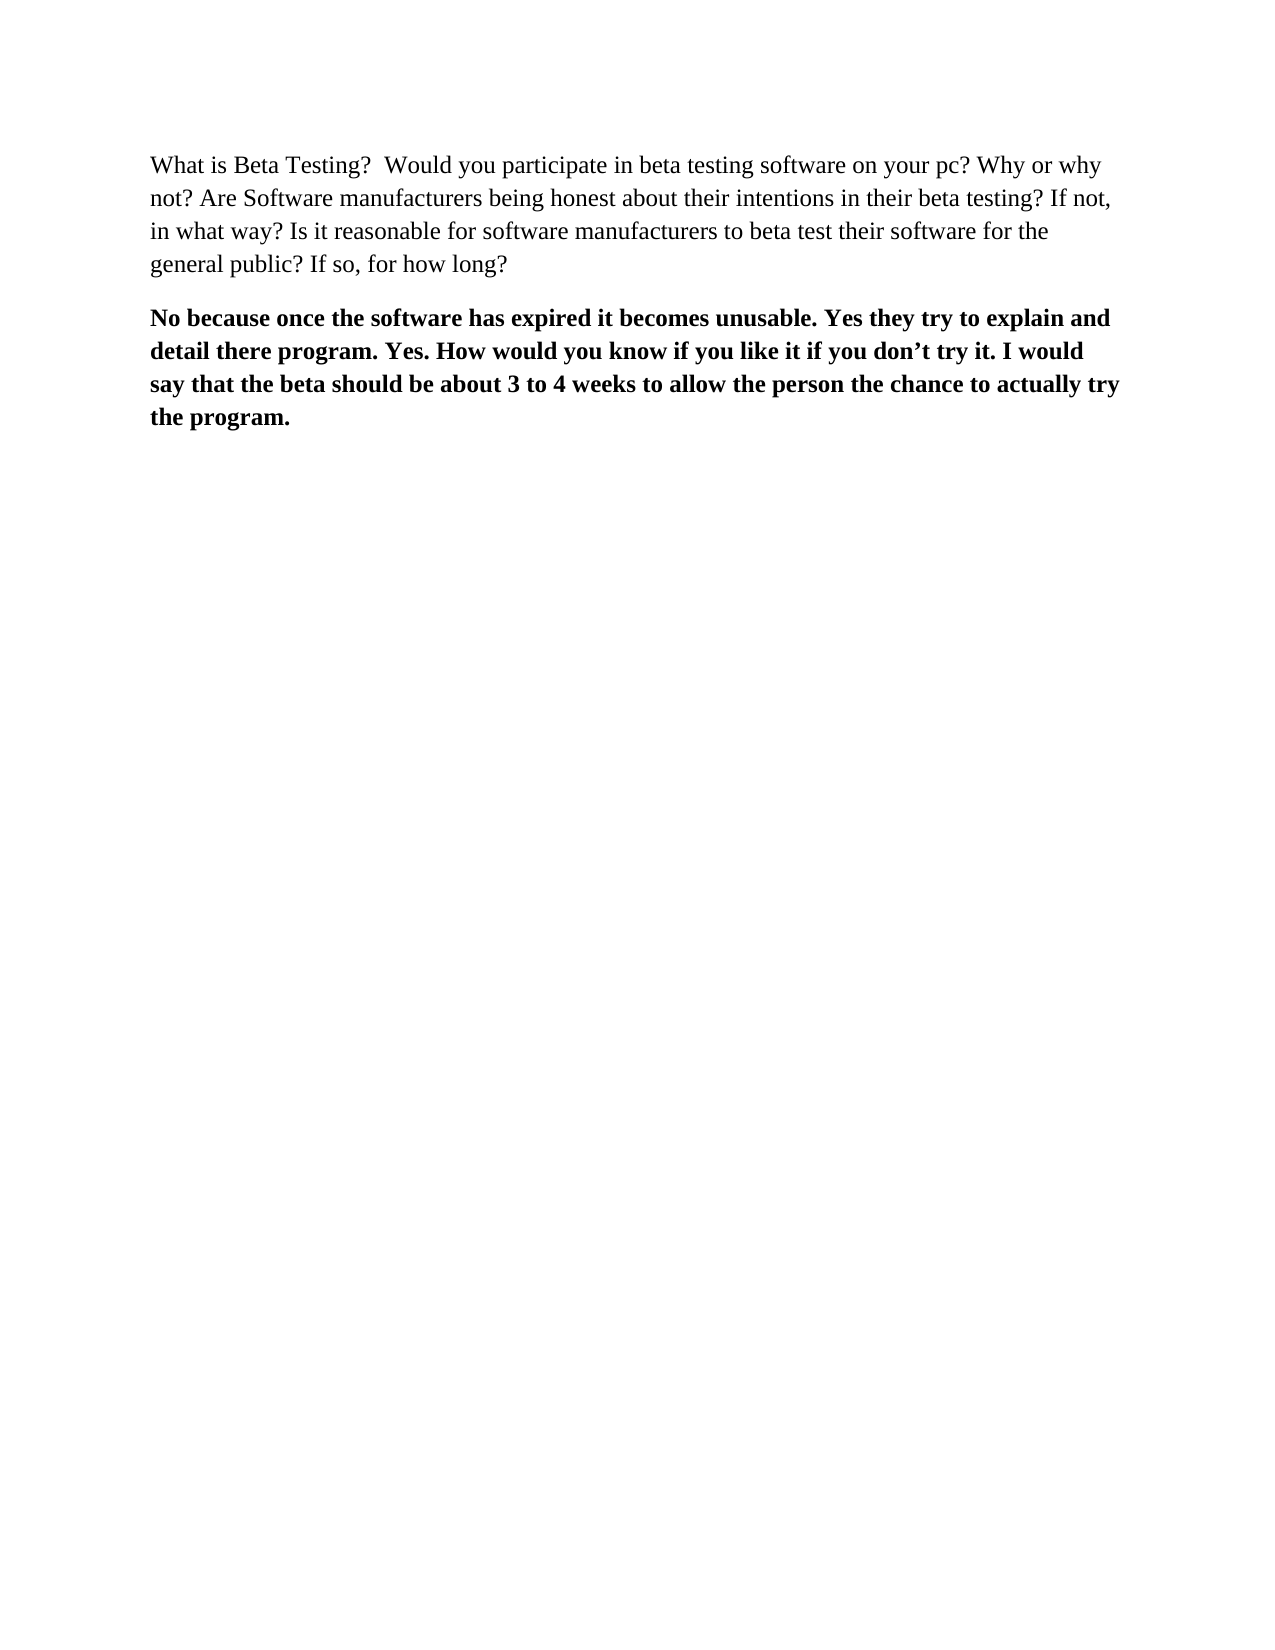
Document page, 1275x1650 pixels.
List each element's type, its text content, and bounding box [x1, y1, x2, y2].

text No because once the software has expired it becomes unusable. Yes they try to explain and detail there program. Yes. How would you know if you like it if you don’t try it. I would say that the beta should be about 3 to 4 weeks to allow the person the chance to actually try the program. [150, 303, 1125, 431]
text What is Beta Testing? Would you participate in beta testing software on your pc? Why or why not? Are Software manufacturers being honest about their intentions in their beta testing? If not, in what way? Is it reasonable for software manufacturers to beta test their software for the general public? If so, for how long? [150, 150, 1125, 278]
